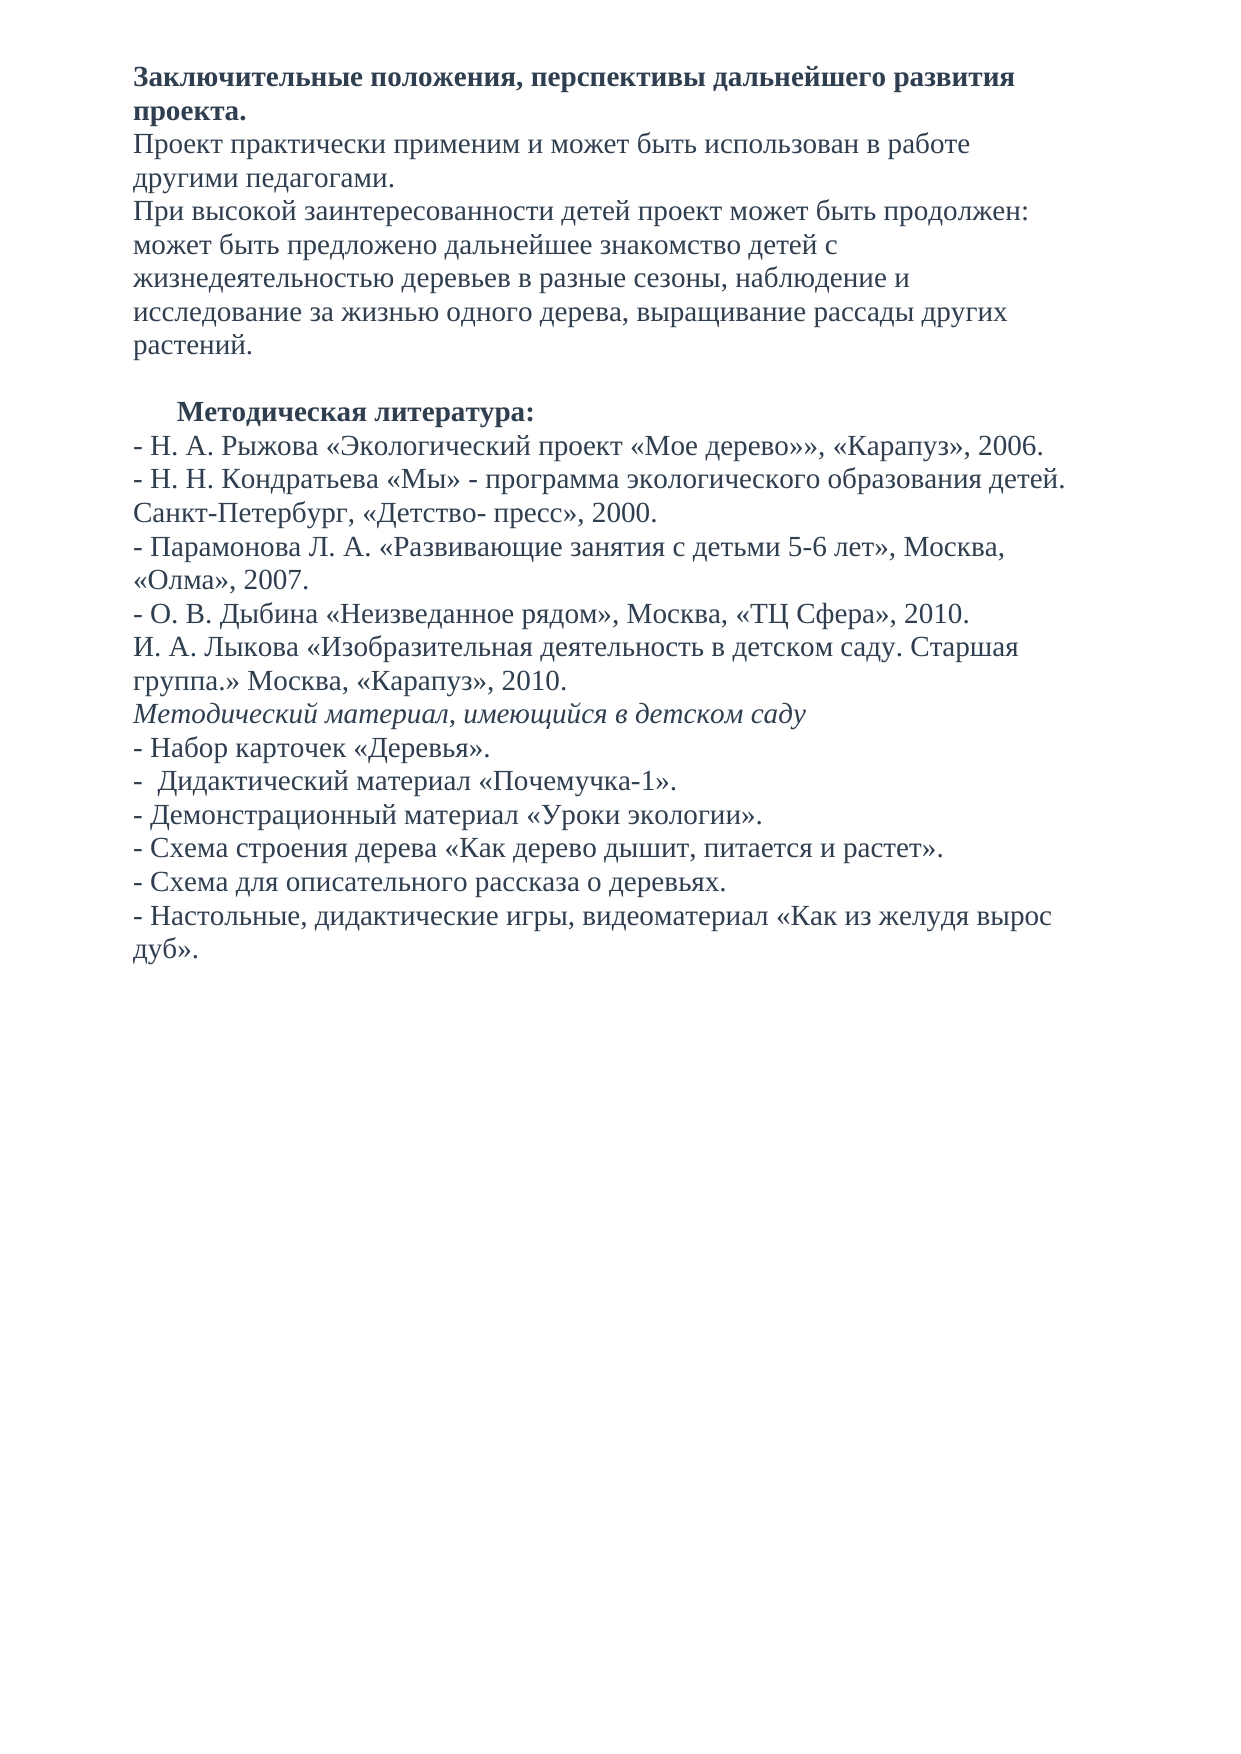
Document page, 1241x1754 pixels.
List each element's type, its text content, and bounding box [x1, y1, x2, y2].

text Проект практически применим и может быть использован в работе другими педагогами. [133, 126, 1078, 193]
text Методическая литература: [133, 394, 1078, 428]
text - Настольные, дидактические игры, видеоматериал «Как из желудя вырос дуб». [133, 898, 1078, 965]
text - Схема строения дерева «Как дерево дышит, питается и растет». [133, 831, 1078, 864]
text Заключительные положения, перспективы дальнейшего развития проекта. [133, 59, 1078, 126]
text - Н. А. Рыжова «Экологический проект «Мое дерево»», «Карапуз», 2006. [133, 428, 1078, 462]
text При высокой заинтересованности детей проект может быть продолжен: может быть предложено дальнейшее знакомство детей с жизнедеятельностью деревьев в разные сезоны, наблюдение и исследование за жизнью одного дерева, выращивание рассады других растений. [133, 193, 1078, 361]
text - Дидактический материал «Почемучка-1». [133, 763, 1078, 797]
text - Схема для описательного рассказа о деревьях. [133, 864, 1078, 898]
text Методический материал, имеющийся в детском саду [133, 696, 1078, 730]
text - Н. Н. Кондратьева «Мы» - программа экологического образования детей. Санкт-Петербург, «Детство- пресс», 2000. [133, 462, 1078, 529]
text - Парамонова Л. А. «Развивающие занятия с детьми 5-6 лет», Москва, «Олма», 2007. [133, 529, 1078, 596]
text И. А. Лыкова «Изобразительная деятельность в детском саду. Старшая группа.» Москва, «Карапуз», 2010. [133, 629, 1078, 696]
text - Демонстрационный материал «Уроки экологии». [133, 797, 1078, 831]
text - О. В. Дыбина «Неизведанное рядом», Москва, «ТЦ Сфера», 2010. [133, 596, 1078, 629]
text - Набор карточек «Деревья». [133, 730, 1078, 763]
